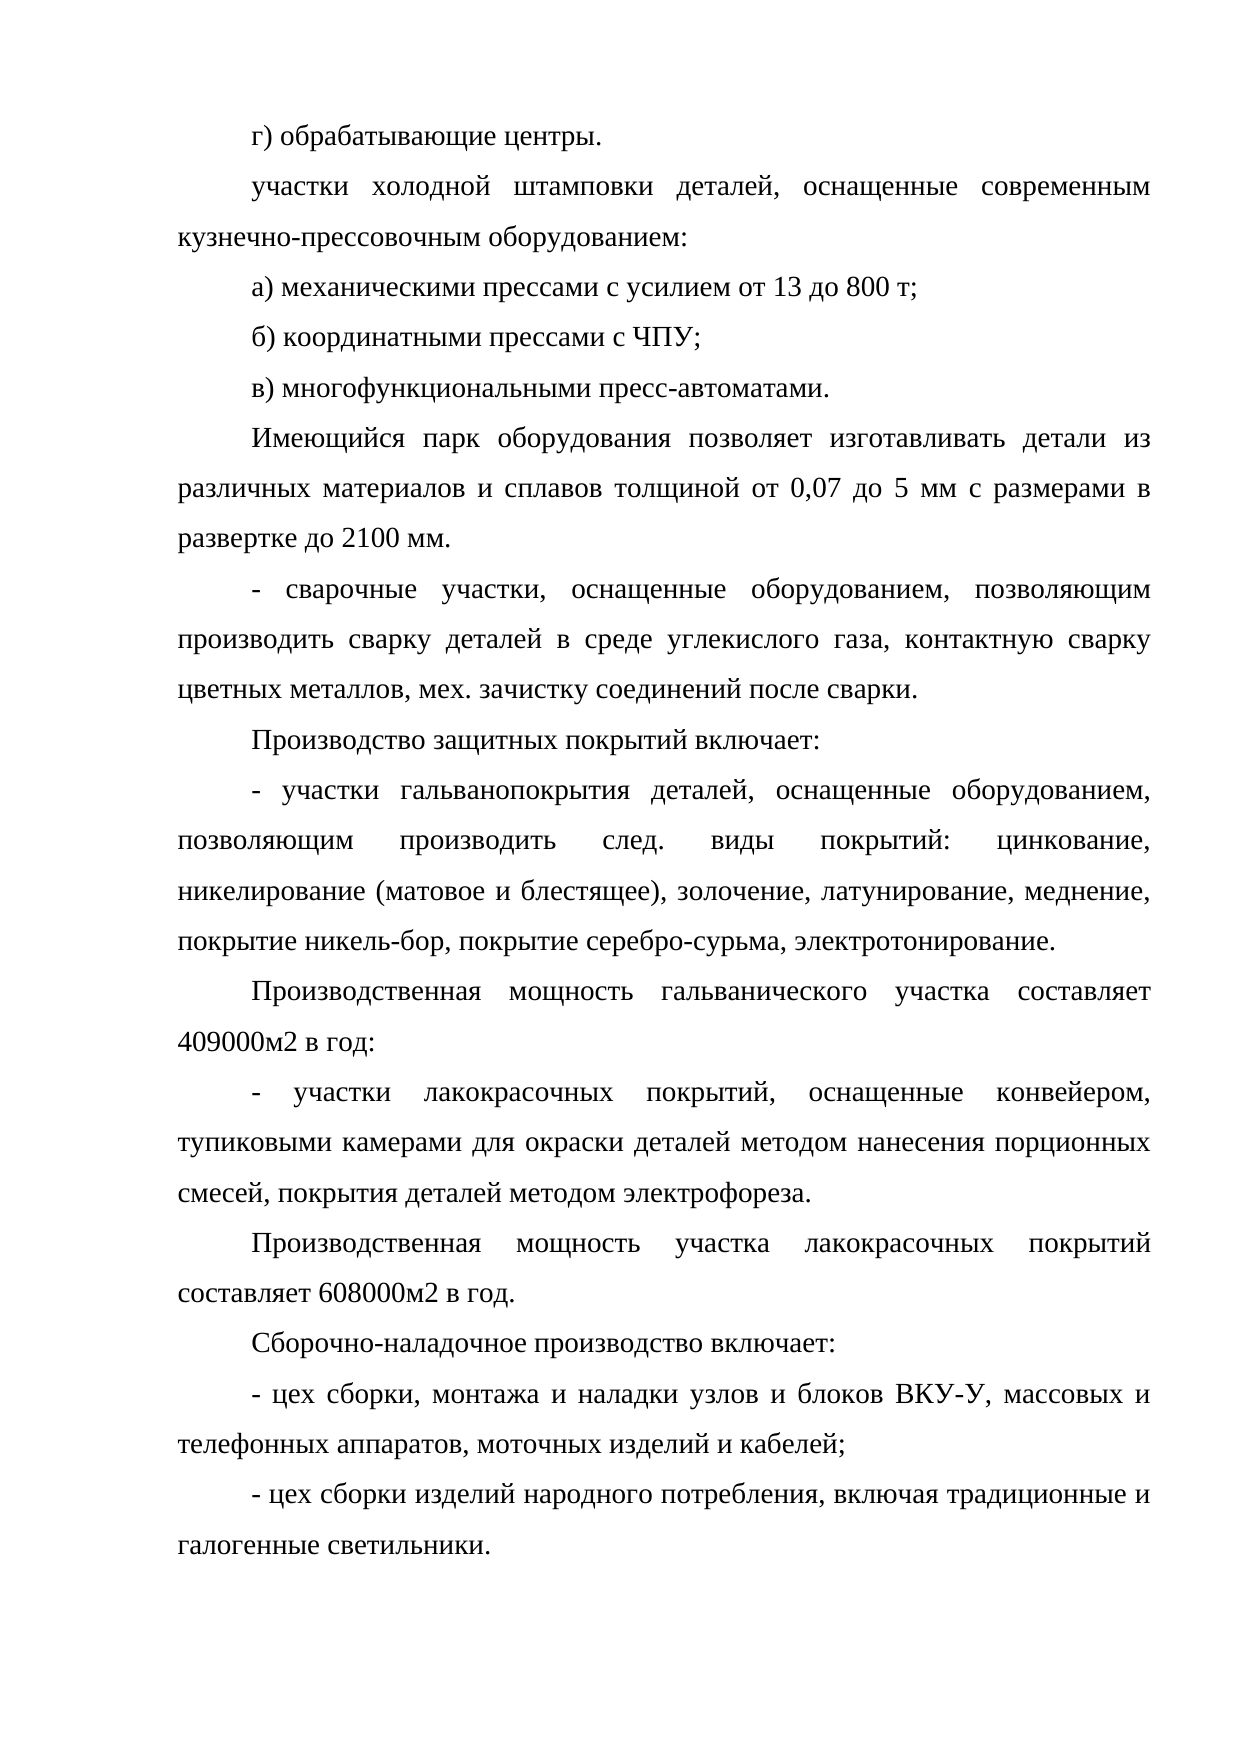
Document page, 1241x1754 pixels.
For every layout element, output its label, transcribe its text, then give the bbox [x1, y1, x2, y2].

text в) многофункциональными пресс-автоматами. [177, 370, 1152, 403]
text Производственная мощность гальванического участка составляет 409000м2 в год: [177, 973, 1152, 1057]
text участки холодной штамповки деталей, оснащенные современным кузнечно-прессовочным оборудованием: [177, 168, 1152, 252]
text Производственная мощность участка лакокрасочных покрытий составляет 608000м2 в год. [177, 1225, 1152, 1309]
text - сварочные участки, оснащенные оборудованием, позволяющим производить сварку деталей в среде углекислого газа, контактную сварку цветных металлов, мех. зачистку соединений после сварки. [177, 571, 1152, 705]
text - участки гальванопокрытия деталей, оснащенные оборудованием, позволяющим производить след. виды покрытий: цинкование, никелирование (матовое и блестящее), золочение, латунирование, меднение, покрытие никель-бор, покрытие серебро-сурьма, электротонирование. [177, 772, 1152, 957]
text - цех сборки изделий народного потребления, включая традиционные и галогенные светильники. [177, 1477, 1152, 1560]
text - цех сборки, монтажа и наладки узлов и блоков ВКУ-У, массовых и телефонных аппаратов, моточных изделий и кабелей; [177, 1376, 1152, 1460]
text Производство защитных покрытий включает: [177, 722, 1152, 755]
text Имеющийся парк оборудования позволяет изготавливать детали из различных материалов и сплавов толщиной от 0,07 до с размерами в развертке до . [177, 420, 1152, 554]
text б) координатными прессами с ЧПУ; [177, 319, 1152, 353]
text Сборочно-наладочное производство включает: [177, 1326, 1152, 1359]
text а) механическими прессами с усилием от 13 до 800 т; [177, 269, 1152, 303]
text - участки лакокрасочных покрытий, оснащенные конвейером, тупиковыми камерами для окраски деталей методом нанесения порционных смесей, покрытия деталей методом электрофореза. [177, 1074, 1152, 1208]
text г) обрабатывающие центры. [177, 118, 1152, 152]
